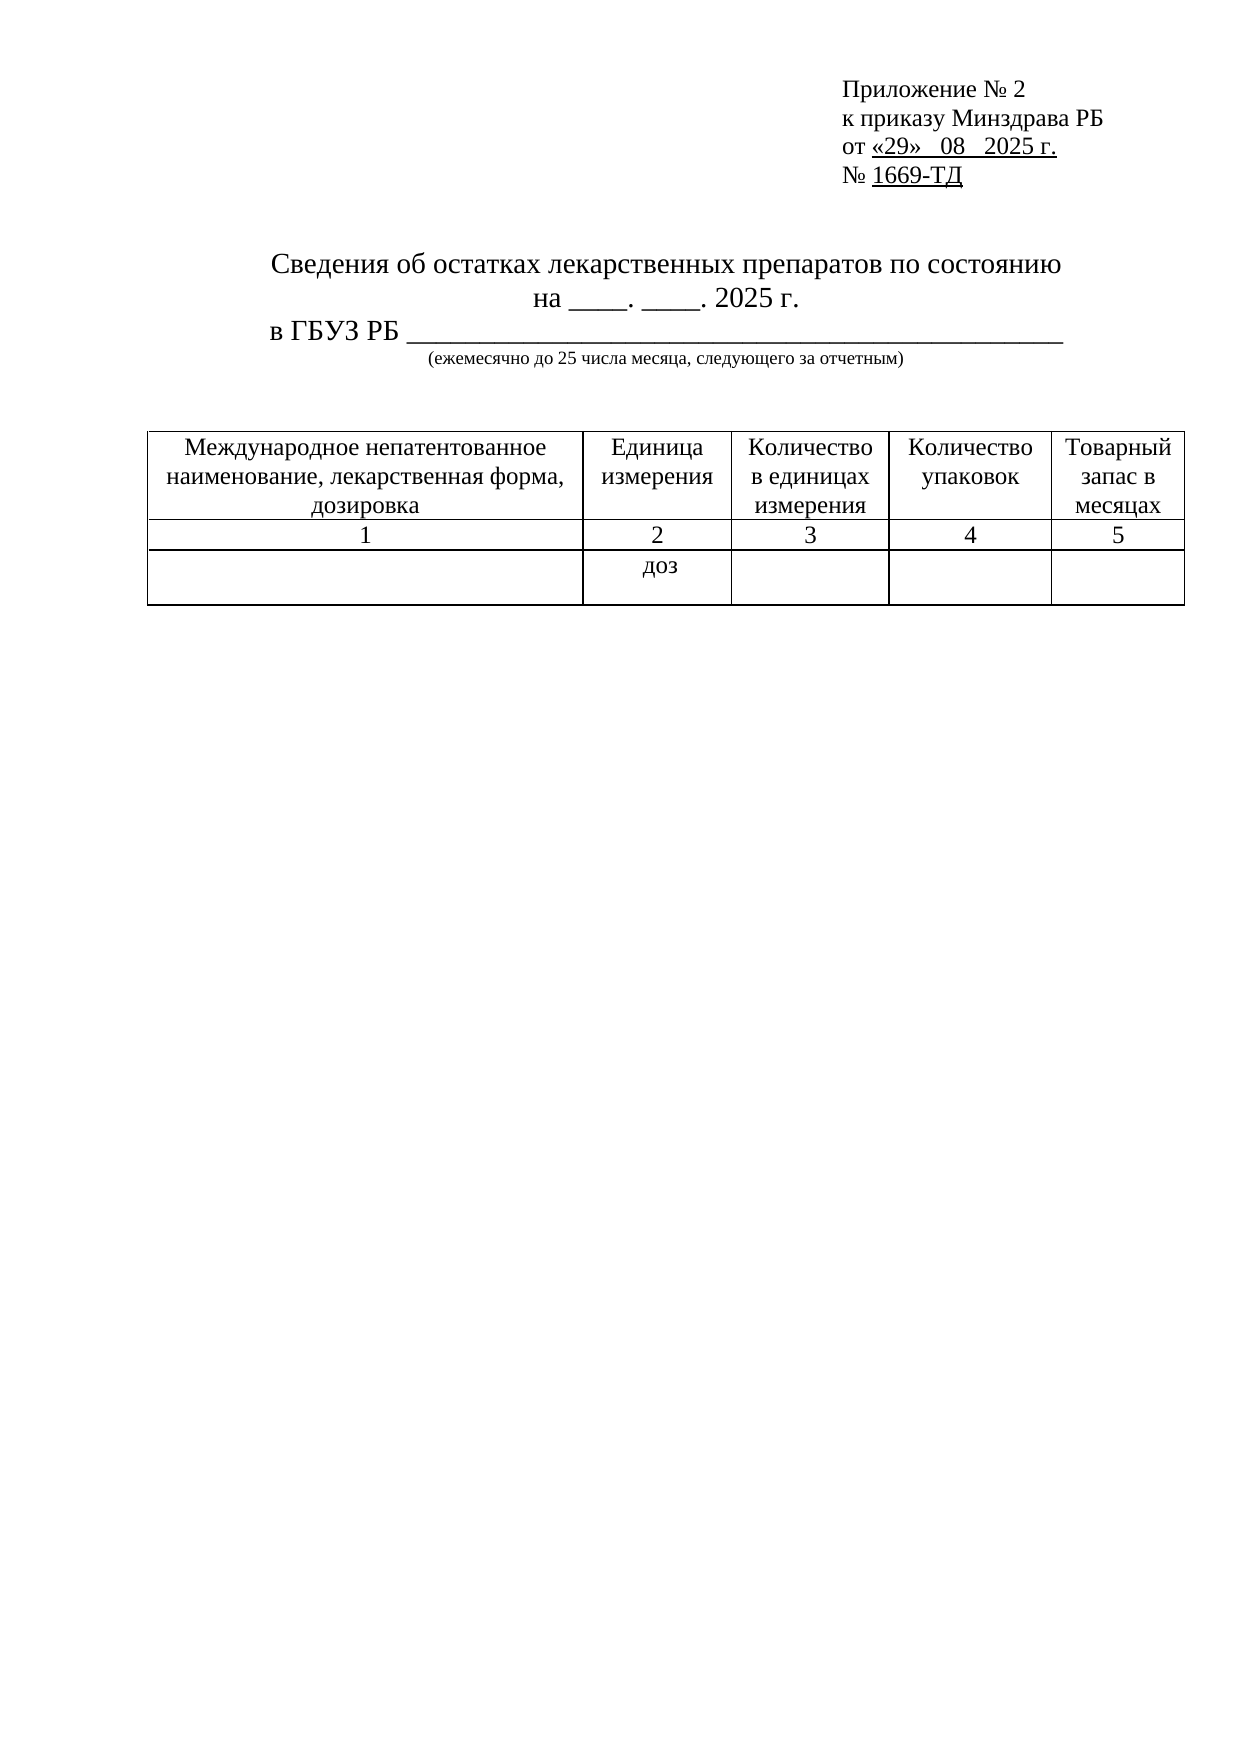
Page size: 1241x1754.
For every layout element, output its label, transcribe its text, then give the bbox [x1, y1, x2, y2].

table_cell в ГБУЗ РБ _____________________________________________ (ежемесячно до 25 числа месяца, следующего за отчетным) [148, 314, 1184, 431]
table_cell 1 [148, 520, 582, 549]
table_cell Единица измерения [584, 432, 731, 519]
text № 1669-ТД [842, 160, 1181, 189]
text Приложение № 2 [842, 74, 1181, 103]
table_cell Количество в единицах измерения [732, 432, 888, 519]
table_cell [732, 551, 888, 604]
table_cell [1052, 551, 1184, 604]
table_cell 3 [732, 520, 888, 549]
table_cell [890, 551, 1051, 604]
table_cell Международное непатентованное наименование, лекарственная форма, дозировка [148, 432, 582, 519]
table_cell доз [584, 551, 731, 604]
table_cell 2 [584, 520, 731, 549]
table_cell 5 [1052, 520, 1184, 549]
table_cell Товарный запас в месяцах [1052, 432, 1184, 519]
table_cell [148, 550, 582, 604]
text к приказу Минздрава РБ [842, 103, 1181, 131]
table_cell 4 [890, 520, 1051, 549]
table_cell Количество упаковок [890, 432, 1051, 519]
text от «29» 08 2025 г. [842, 131, 1181, 160]
table_header Сведения об остатках лекарственных препаратов по состоянию на ____. ____. 2025 г. [148, 246, 1184, 313]
